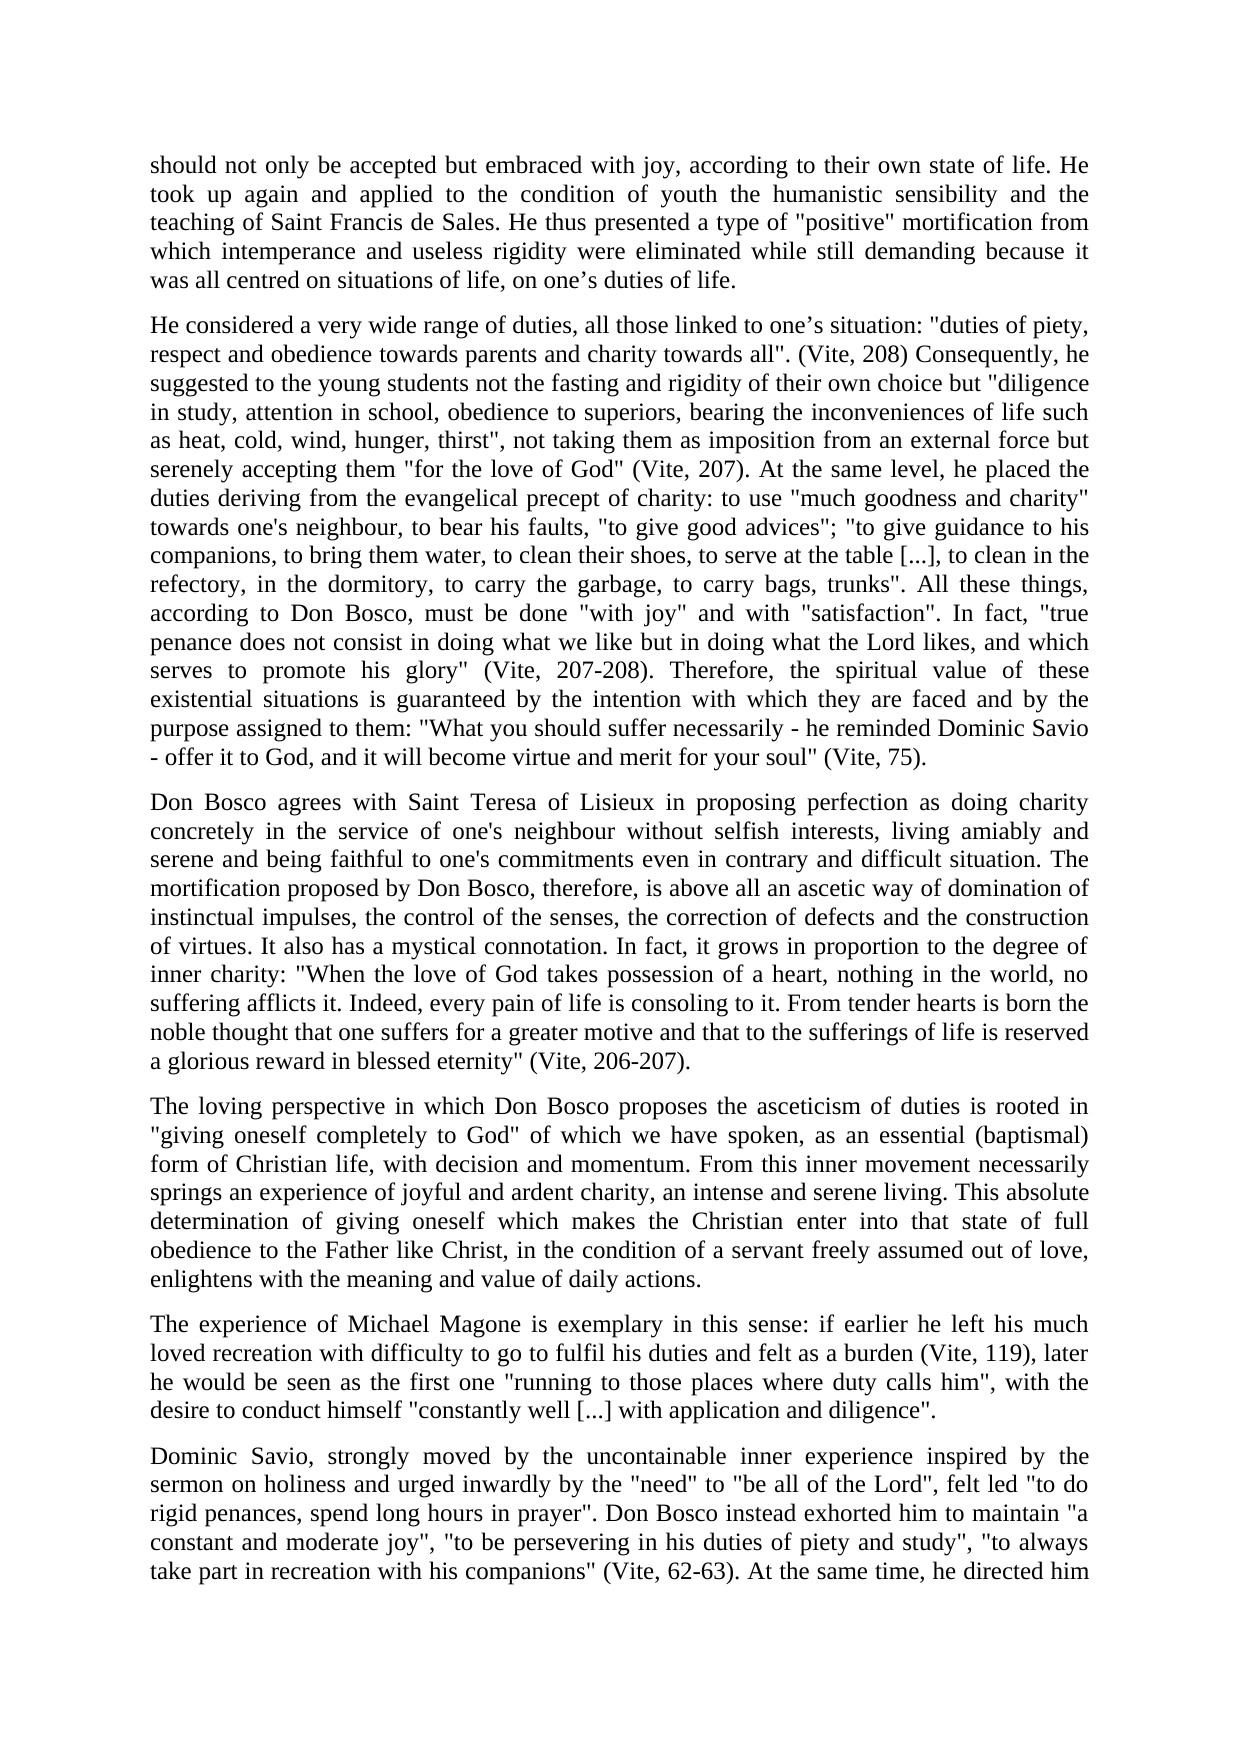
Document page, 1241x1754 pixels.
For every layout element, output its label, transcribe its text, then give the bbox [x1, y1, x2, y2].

text The experience of Michael Magone is exemplary in this sense: if earlier he left his much loved recreation with difficulty to go to fulfil his duties and felt as a burden (Vite, 119), later he would be seen as the first one "running to those places where duty calls him", with the desire to conduct himself "constantly well [...] with application and diligence". [150, 1309, 1090, 1424]
text The loving perspective in which Don Bosco proposes the asceticism of duties is rooted in "giving oneself completely to God" of which we have spoken, as an essential (baptismal) form of Christian life, with decision and momentum. From this inner movement necessarily springs an experience of joyful and ardent charity, an intense and serene living. This absolute determination of giving oneself which makes the Christian enter into that state of full obedience to the Father like Christ, in the condition of a servant freely assumed out of love, enlightens with the meaning and value of daily actions. [150, 1091, 1090, 1292]
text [150, 1441, 1090, 1584]
text He considered a very wide range of duties, all those linked to one’s situation: "duties of piety, respect and obedience towards parents and charity towards all". (Vite, 208) Consequently, he suggested to the young students not the fasting and rigidity of their own choice but "diligence in study, attention in school, obedience to superiors, bearing the inconveniences of life such as heat, cold, wind, hunger, thirst", not taking them as imposition from an external force but serenely accepting them "for the love of God" (Vite, 207). At the same level, he placed the duties deriving from the evangelical precept of charity: to use "much goodness and charity" towards one's neighbour, to bear his faults, "to give good advices"; "to give guidance to his companions, to bring them water, to clean their shoes, to serve at the table [...], to clean in the refectory, in the dormitory, to carry the garbage, to carry bags, trunks". All these things, according to Don Bosco, must be done "with joy" and with "satisfaction". In fact, "true penance does not consist in doing what we like but in doing what the Lord likes, and which serves to promote his glory" (Vite, 207-208). Therefore, the spiritual value of these existential situations is guaranteed by the intention with which they are faced and by the purpose assigned to them: "What you should suffer necessarily - he reminded Dominic Savio - offer it to God, and it will become virtue and merit for your soul" (Vite, 75). [150, 310, 1090, 770]
text Don Bosco agrees with Saint Teresa of Lisieux in proposing perfection as doing charity concretely in the service of one's neighbour without selfish interests, living amiably and serene and being faithful to one's commitments even in contrary and difficult situation. The mortification proposed by Don Bosco, therefore, is above all an ascetic way of domination of instinctual impulses, the control of the senses, the correction of defects and the construction of virtues. It also has a mystical connotation. In fact, it grows in proportion to the degree of inner charity: "When the love of God takes possession of a heart, nothing in the world, no suffering afflicts it. Indeed, every pain of life is consoling to it. From tender hearts is born the noble thought that one suffers for a greater motive and that to the sufferings of life is reserved a glorious reward in blessed eternity" (Vite, 206-207). [150, 787, 1090, 1074]
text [150, 150, 1090, 294]
